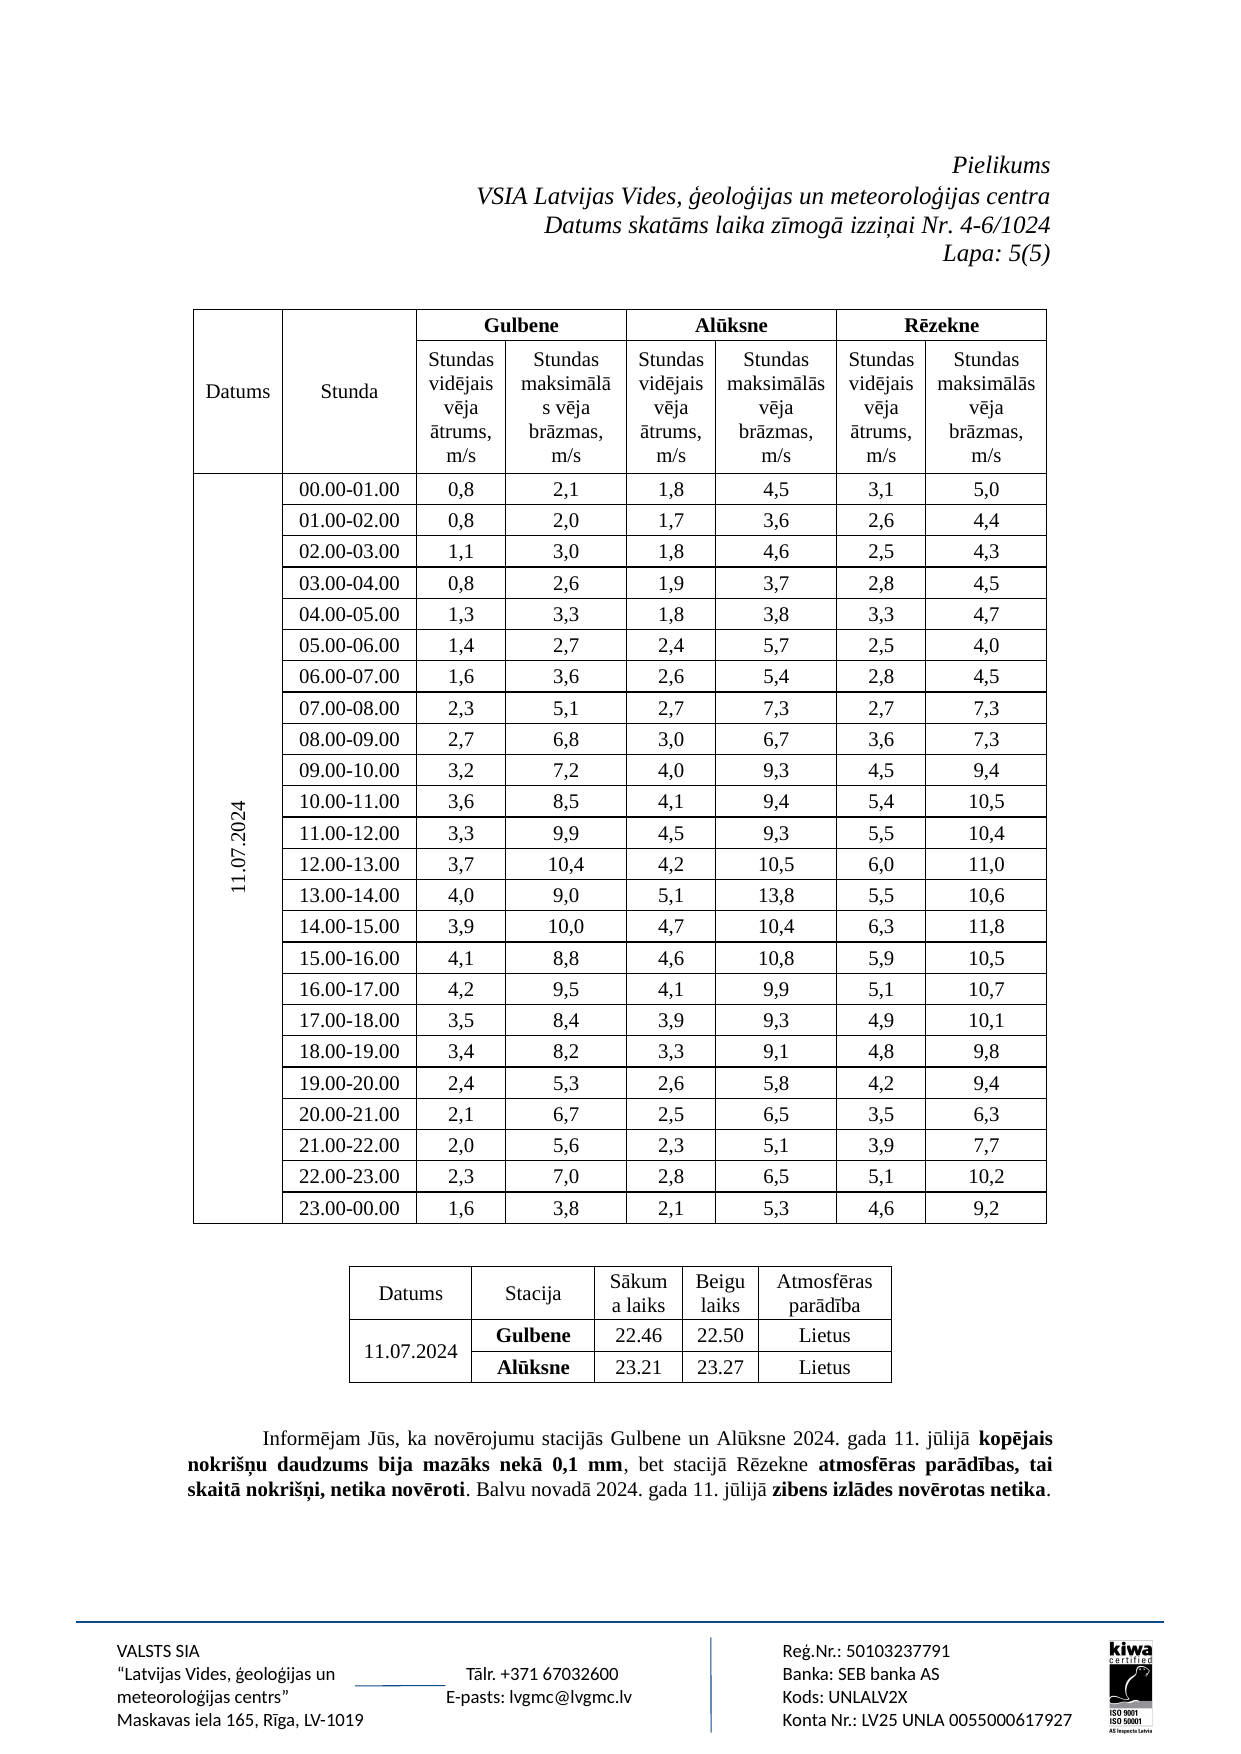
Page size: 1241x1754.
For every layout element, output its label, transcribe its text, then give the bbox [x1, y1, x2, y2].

table_cell 9,3 [716, 755, 836, 785]
table_cell 4,6 [627, 943, 715, 973]
table_cell 2,3 [627, 1130, 715, 1160]
table_cell 3,8 [506, 1193, 626, 1223]
table_cell 4,6 [716, 536, 836, 566]
table_cell 8,4 [506, 1005, 626, 1035]
table_header Gulbene [417, 310, 626, 340]
table_header Stacija [472, 1267, 594, 1319]
table_cell 3,1 [837, 474, 925, 504]
table_cell 5,1 [716, 1130, 836, 1160]
table_cell 8,8 [506, 943, 626, 973]
table_cell 5,6 [506, 1130, 626, 1160]
table_cell 10.00-11.00 [283, 786, 416, 816]
table_cell 4,1 [417, 943, 505, 973]
table_header Sākuma laiks [595, 1267, 682, 1319]
picture [1108, 1640, 1153, 1736]
table_cell 19.00-20.00 [283, 1068, 416, 1098]
table_cell 4,6 [837, 1193, 925, 1223]
table_cell 3,6 [417, 786, 505, 816]
table_cell 5,5 [837, 880, 925, 910]
table_cell 07.00-08.00 [283, 693, 416, 723]
table_cell Lietus [759, 1320, 891, 1351]
table_cell 04.00-05.00 [283, 599, 416, 629]
table_cell 9,0 [506, 880, 626, 910]
table_cell 23.00-00.00 [283, 1193, 416, 1223]
table_cell 4,8 [837, 1036, 925, 1066]
table_cell 11.07.2024 [350, 1320, 471, 1382]
table_cell 6,3 [926, 1099, 1046, 1129]
table_cell 08.00-09.00 [283, 724, 416, 754]
table_cell 9,3 [716, 1005, 836, 1035]
table_header Alūksne [627, 310, 836, 340]
table_cell 2,8 [627, 1161, 715, 1191]
table_cell 6,5 [716, 1161, 836, 1191]
table_cell 9,1 [716, 1036, 836, 1066]
table_cell 1,6 [417, 661, 505, 691]
table_cell Lietus [759, 1352, 891, 1382]
table_cell 2,0 [506, 505, 626, 535]
table_cell 3,3 [627, 1036, 715, 1066]
table_cell 10,4 [506, 849, 626, 879]
table_cell 3,3 [417, 818, 505, 848]
table_cell 2,7 [506, 630, 626, 660]
table_cell 1,4 [417, 630, 505, 660]
table_cell 4,0 [627, 755, 715, 785]
table_cell 7,3 [926, 693, 1046, 723]
table_cell 00.00-01.00 [283, 474, 416, 504]
table_cell 5,1 [506, 693, 626, 723]
table_cell 2,0 [417, 1130, 505, 1160]
table_cell 22.00-23.00 [283, 1161, 416, 1191]
table_cell 22.46 [595, 1320, 682, 1351]
table_cell 3,2 [417, 755, 505, 785]
table_cell 09.00-10.00 [283, 755, 416, 785]
table_cell 3,4 [417, 1036, 505, 1066]
table_cell 7,3 [716, 693, 836, 723]
table_cell 16.00-17.00 [283, 974, 416, 1004]
table_cell 2,7 [417, 724, 505, 754]
table_cell 17.00-18.00 [283, 1005, 416, 1035]
table_cell 4,9 [837, 1005, 925, 1035]
table_cell 3,0 [627, 724, 715, 754]
table_cell 21.00-22.00 [283, 1130, 416, 1160]
table_cell 3,3 [837, 599, 925, 629]
table_cell 4,5 [926, 661, 1046, 691]
table_cell 2,6 [837, 505, 925, 535]
table_cell 4,1 [627, 786, 715, 816]
table_cell Gulbene [472, 1320, 594, 1351]
table_cell 9,2 [926, 1193, 1046, 1223]
table_cell 2,5 [627, 1099, 715, 1129]
table_cell 8,5 [506, 786, 626, 816]
table_cell 1,7 [627, 505, 715, 535]
table_cell Alūksne [472, 1352, 594, 1382]
table_cell 01.00-02.00 [283, 505, 416, 535]
table_cell 7,3 [926, 724, 1046, 754]
table_cell 3,5 [417, 1005, 505, 1035]
table_cell 9,9 [716, 974, 836, 1004]
table_cell Stundas maksimālās vēja brāzmas, m/s [716, 341, 836, 473]
table_cell 5,3 [506, 1068, 626, 1098]
table_cell 2,7 [837, 693, 925, 723]
table_cell 5,4 [837, 786, 925, 816]
table_cell 13,8 [716, 880, 836, 910]
text Pielikums [187, 150, 1053, 179]
table_cell 4,5 [627, 818, 715, 848]
table_cell 4,7 [926, 599, 1046, 629]
table_cell 7,2 [506, 755, 626, 785]
table_cell 10,6 [926, 880, 1046, 910]
table_cell 10,4 [716, 911, 836, 941]
table_cell 9,3 [716, 818, 836, 848]
table_cell 10,0 [506, 911, 626, 941]
table_cell 11,8 [926, 911, 1046, 941]
table_cell 2,6 [627, 661, 715, 691]
table_cell Stundas maksimālās vēja brāzmas, m/s [926, 341, 1046, 473]
table_cell 0,8 [417, 505, 505, 535]
table_cell 2,7 [627, 693, 715, 723]
table_cell 3,0 [506, 536, 626, 566]
table_cell 4,7 [627, 911, 715, 941]
table_cell 1,8 [627, 474, 715, 504]
table_cell 03.00-04.00 [283, 568, 416, 598]
table_cell 3,9 [837, 1130, 925, 1160]
table_cell 12.00-13.00 [283, 849, 416, 879]
table_cell 6,8 [506, 724, 626, 754]
table_cell 10,5 [926, 786, 1046, 816]
table_header Beigu laiks [683, 1267, 758, 1319]
table_header Stunda [283, 310, 416, 473]
table_cell 6,7 [506, 1099, 626, 1129]
table_cell 18.00-19.00 [283, 1036, 416, 1066]
table_cell 20.00-21.00 [283, 1099, 416, 1129]
table_cell 5,5 [837, 818, 925, 848]
table_cell 2,6 [627, 1068, 715, 1098]
table_cell 10,2 [926, 1161, 1046, 1191]
table_cell 2,5 [837, 536, 925, 566]
table_cell 3,9 [417, 911, 505, 941]
table_cell 23.27 [683, 1352, 758, 1382]
table_cell 1,3 [417, 599, 505, 629]
table_cell 2,8 [837, 568, 925, 598]
table_cell 5,1 [837, 1161, 925, 1191]
table_cell 4,2 [417, 974, 505, 1004]
table_cell 3,6 [837, 724, 925, 754]
table_cell 22.50 [683, 1320, 758, 1351]
table_cell 4,0 [417, 880, 505, 910]
table_cell 2,3 [417, 693, 505, 723]
table_cell 6,7 [716, 724, 836, 754]
table_cell 10,7 [926, 974, 1046, 1004]
table_cell 1,8 [627, 536, 715, 566]
table_cell 02.00-03.00 [283, 536, 416, 566]
table_cell 4,4 [926, 505, 1046, 535]
table_cell 3,3 [506, 599, 626, 629]
table_cell Stundas maksimālās vēja brāzmas, m/s [506, 341, 626, 473]
table_cell 2,1 [506, 474, 626, 504]
table_cell 14.00-15.00 [283, 911, 416, 941]
text Datums skatāms laika zīmogā izziņai Nr. 4-6/1024 [187, 210, 1053, 238]
text Informējam Jūs, ka novērojumu stacijās Gulbene un Alūksne 2024. gada 11. jūlijā kopējais nokrišņu daudzums bija mazāks nekā 0,1 mm, bet stacijā Rēzekne atmosfēras parādības, tai skaitā nokrišņi, netika novēroti. Balvu novadā 2024. gada 11. jūlijā zibens izlādes novērotas netika. [187, 1426, 1053, 1501]
table_header Atmosfēras parādība [759, 1267, 891, 1319]
table_cell 3,7 [417, 849, 505, 879]
table_cell 2,1 [417, 1099, 505, 1129]
table_cell 5,8 [716, 1068, 836, 1098]
table_cell 10,1 [926, 1005, 1046, 1035]
table_cell 23.21 [595, 1352, 682, 1382]
text Lapa: 5(5) [187, 238, 1053, 267]
table_cell 1,6 [417, 1193, 505, 1223]
table_cell 9,4 [926, 755, 1046, 785]
table_cell 7,7 [926, 1130, 1046, 1160]
table_cell 4,2 [627, 849, 715, 879]
table_cell 3,6 [716, 505, 836, 535]
table_cell 13.00-14.00 [283, 880, 416, 910]
table_cell 1,8 [627, 599, 715, 629]
table_cell 1,1 [417, 536, 505, 566]
table_header Rēzekne [837, 310, 1046, 340]
table_cell 11,0 [926, 849, 1046, 879]
table_cell 5,1 [837, 974, 925, 1004]
table_cell 4,1 [627, 974, 715, 1004]
table_cell 4,2 [837, 1068, 925, 1098]
table_cell 2,8 [837, 661, 925, 691]
table_cell 1,9 [627, 568, 715, 598]
table_cell 5,9 [837, 943, 925, 973]
table_cell 4,5 [716, 474, 836, 504]
table_cell 2,6 [506, 568, 626, 598]
table_cell 3,5 [837, 1099, 925, 1129]
table_cell 5,7 [716, 630, 836, 660]
table_cell 9,4 [926, 1068, 1046, 1098]
table_cell 4,5 [837, 755, 925, 785]
table_cell 3,9 [627, 1005, 715, 1035]
table_cell 10,8 [716, 943, 836, 973]
table_cell Stundas vidējais vēja ātrums, m/s [837, 341, 925, 473]
table_cell Stundas vidējais vēja ātrums, m/s [627, 341, 715, 473]
table_cell 06.00-07.00 [283, 661, 416, 691]
table_cell 6,3 [837, 911, 925, 941]
table_cell 11.00-12.00 [283, 818, 416, 848]
table_cell Stundas vidējais vēja ātrums, m/s [417, 341, 505, 473]
text VSIA Latvijas Vides, ģeoloģijas un meteoroloģijas centra [187, 181, 1053, 210]
table_cell 2,4 [627, 630, 715, 660]
table_cell 5,0 [926, 474, 1046, 504]
table_cell 6,0 [837, 849, 925, 879]
table_cell 11.07.2024 [194, 474, 282, 1223]
table_cell 10,4 [926, 818, 1046, 848]
table_cell 9,9 [506, 818, 626, 848]
table_cell 4,0 [926, 630, 1046, 660]
table_header Datums [194, 310, 282, 473]
table_cell 05.00-06.00 [283, 630, 416, 660]
table_cell 5,3 [716, 1193, 836, 1223]
table_cell 5,4 [716, 661, 836, 691]
table_cell 5,1 [627, 880, 715, 910]
table_cell 4,3 [926, 536, 1046, 566]
table_cell 4,5 [926, 568, 1046, 598]
table_cell 10,5 [716, 849, 836, 879]
table_cell 3,6 [506, 661, 626, 691]
table_cell 0,8 [417, 474, 505, 504]
table_cell 7,0 [506, 1161, 626, 1191]
table_cell 15.00-16.00 [283, 943, 416, 973]
table_cell 2,5 [837, 630, 925, 660]
table_cell 3,8 [716, 599, 836, 629]
table_cell 2,4 [417, 1068, 505, 1098]
table_cell 2,1 [627, 1193, 715, 1223]
table_cell 10,5 [926, 943, 1046, 973]
table_cell 3,7 [716, 568, 836, 598]
table_cell 9,4 [716, 786, 836, 816]
table_cell 6,5 [716, 1099, 836, 1129]
table_cell 2,3 [417, 1161, 505, 1191]
table_cell 0,8 [417, 568, 505, 598]
table_cell 9,8 [926, 1036, 1046, 1066]
table_cell 9,5 [506, 974, 626, 1004]
table_header Datums [350, 1267, 471, 1319]
table_cell 8,2 [506, 1036, 626, 1066]
